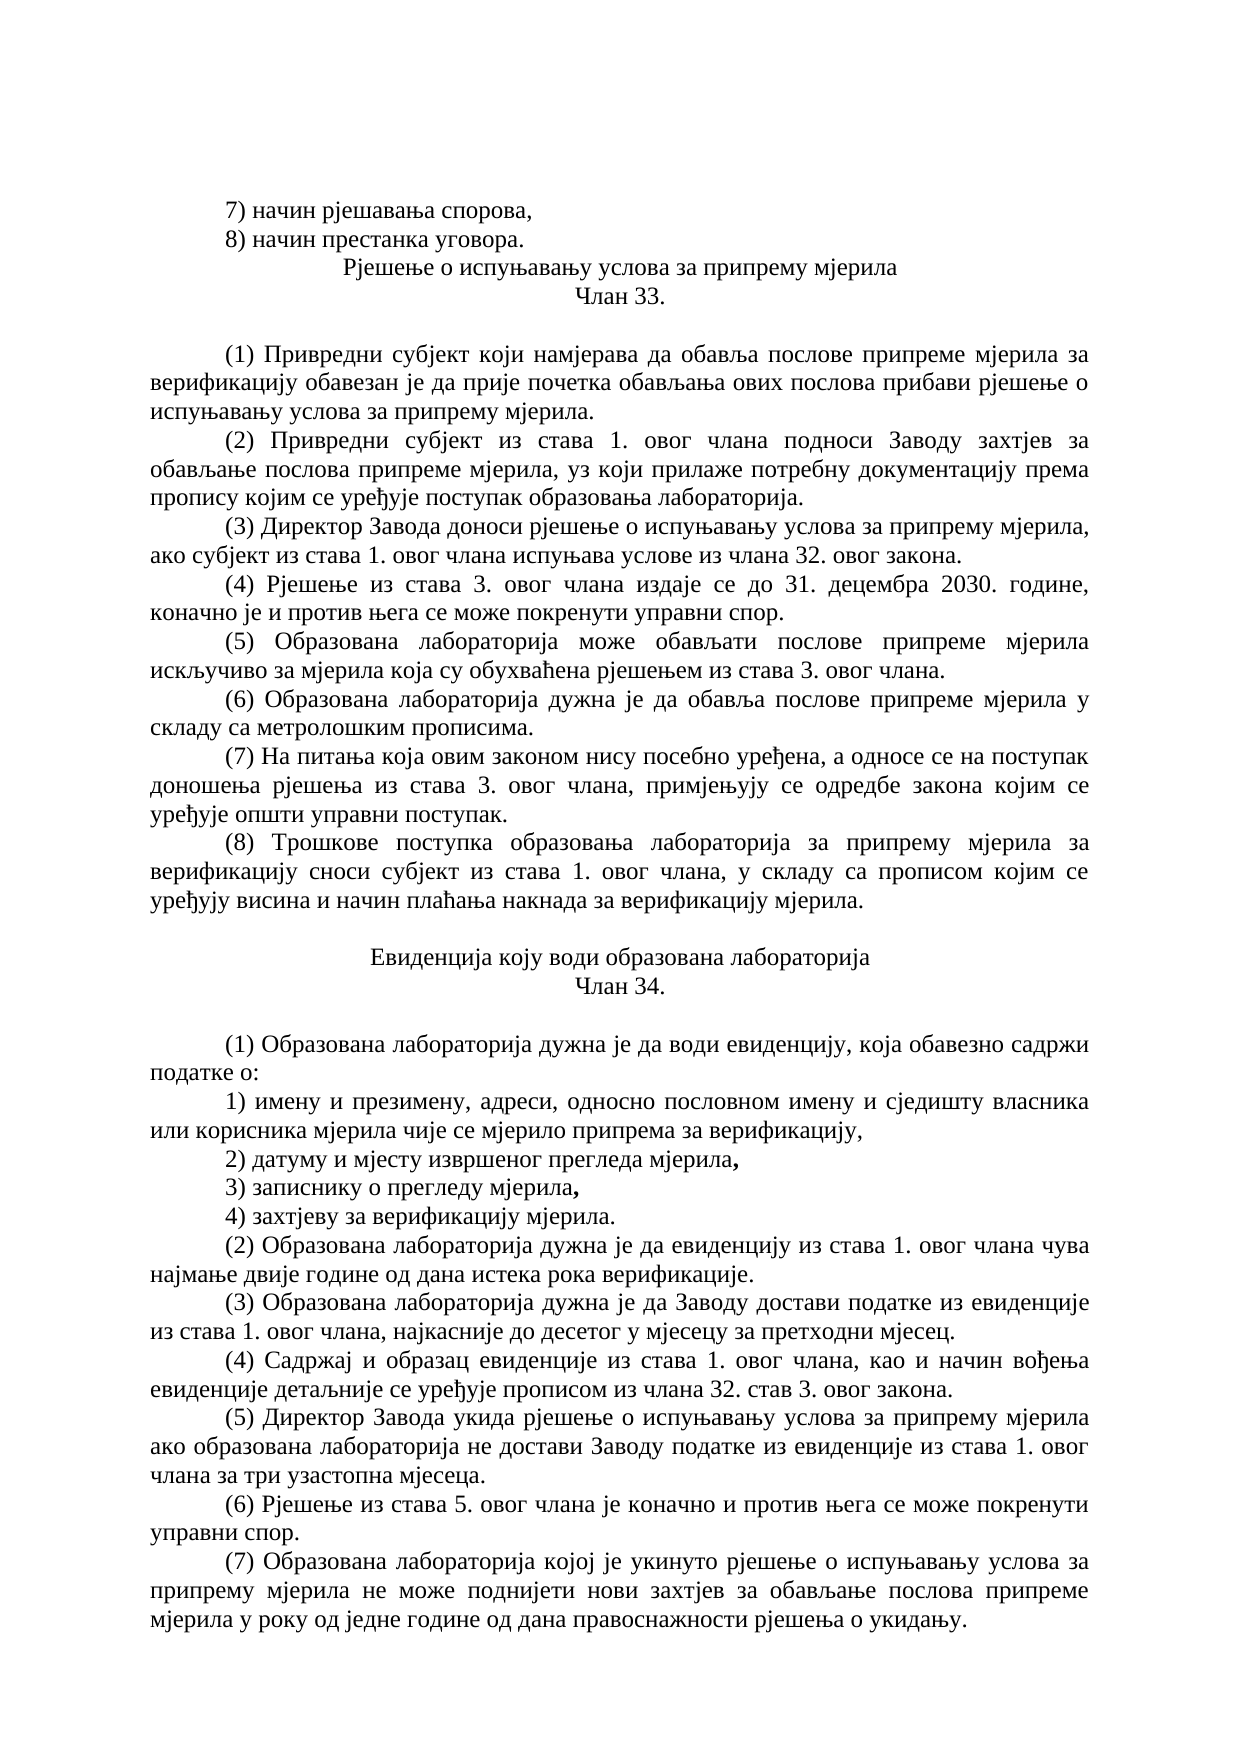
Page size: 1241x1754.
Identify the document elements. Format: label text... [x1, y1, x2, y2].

text 2) датуму и мјесту извршеног прегледа мјерила, [150, 1144, 1090, 1172]
text (7) Образована лабораторија којој је укинуто рјешење о испуњавању услова за припрему мјерила не може поднијети нови захтјев за обављање послова припреме мјерила у року од једне године од дана правоснажности рјешења о укидању. [150, 1546, 1090, 1632]
text Члан 34. [150, 971, 1090, 1000]
text (1) Привредни субјект који намјерава да обавља послове припреме мјерила за верификацију обавезан је да прије почетка обављања ових послова прибави рјешење о испуњавању услова за припрему мјерила. [150, 339, 1090, 425]
text Члан 33. [150, 281, 1090, 310]
text 7) начин рјешавања спорова, [150, 195, 1090, 224]
text (3) Образована лабораторија дужна је да Заводу достави податке из евиденције из става 1. овог члана, најкасније до десетог у мјесецу за претходни мјесец. [150, 1287, 1090, 1345]
text 8) начин престанка уговора. [150, 224, 1090, 252]
text (6) Образована лабораторија дужна је да обавља послове припреме мјерила у складу са метролошким прописима. [150, 684, 1090, 741]
text (2) Привредни субјект из става 1. овог члана подноси Заводу захтјев за обављање послова припреме мјерила, уз који прилаже потребну документацију према пропису којим се уређује поступак образовања лабораторија. [150, 425, 1090, 511]
text (3) Директор Завода доноси рјешење о испуњавању услова за припрему мјерила, ако субјект из става 1. овог члана испуњава услове из члана 32. овог закона. [150, 511, 1090, 569]
text (6) Рјешење из става 5. овог члана је коначно и против њега се може покренути управни спор. [150, 1489, 1090, 1546]
text 3) записнику о прегледу мјерила, [150, 1172, 1090, 1201]
text (2) Образована лабораторија дужна је да евиденцију из става 1. овог члана чува најмање двије године од дана истека рока верификације. [150, 1230, 1090, 1287]
text (7) На питања која овим законом нису посебно уређена, а односе се на поступак доношења рјешења из става 3. овог члана, примјењују се одредбе закона којим се уређује општи управни поступак. [150, 741, 1090, 827]
text 1) имену и презимену, адреси, односно пословном имену и сједишту власника или корисника мјерила чије се мјерило припрема за верификацију, [150, 1086, 1090, 1144]
text Евиденција коју води образована лабораторија [150, 942, 1090, 971]
text (5) Директор Завода укида рјешење о испуњавању услова за припрему мјерила ако образована лабораторија не достави Заводу податке из евиденције из става 1. овог члана за три узастопна мјесеца. [150, 1402, 1090, 1489]
text (4) Рјешење из става 3. овог члана издаје се до 31. децембра 2030. године, коначно је и против њега се може покренути управни спор. [150, 569, 1090, 626]
text (8) Трошкове поступка образовања лабораторија за припрему мјерила за верификацију сноси субјект из става 1. овог члана, у складу са прописом којим се уређују висина и начин плаћања накнада за верификацију мјерила. [150, 827, 1090, 914]
text 4) захтјеву за верификацију мјерила. [150, 1201, 1090, 1230]
text (1) Образована лабораторија дужна је да води евиденцију, која обавезно садржи податке о: [150, 1029, 1090, 1086]
text (5) Образована лабораторија може обављати послове припреме мјерила искључиво за мјерила која су обухваћена рјешењем из става 3. овог члана. [150, 626, 1090, 684]
text (4) Садржај и образац евиденције из става 1. овог члана, као и начин вођења евиденције детаљније се уређује прописом из члана 32. став 3. овог закона. [150, 1345, 1090, 1402]
text Рјешење о испуњавању услова за припрему мјерила [150, 252, 1090, 281]
